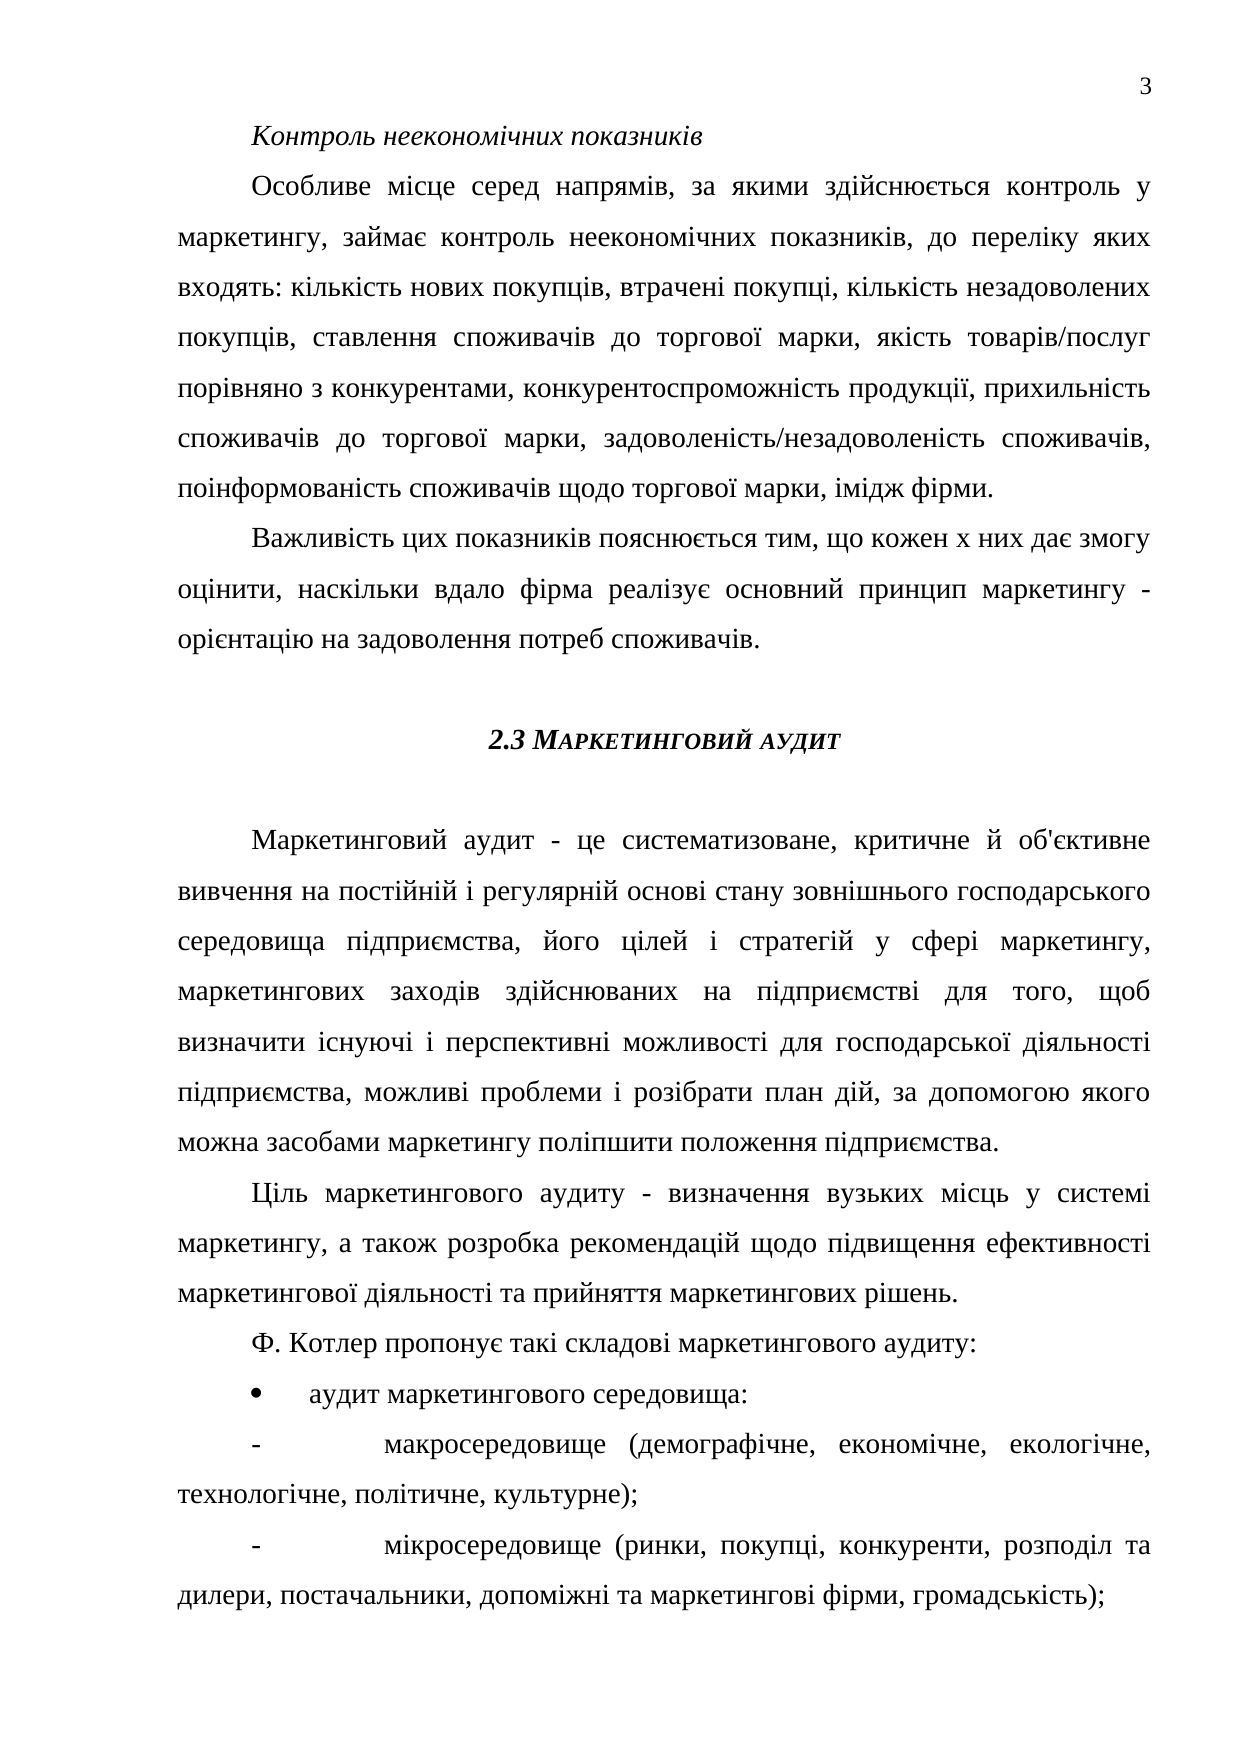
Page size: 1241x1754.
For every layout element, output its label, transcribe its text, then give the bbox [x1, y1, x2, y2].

text Контроль неекономічних показників [177, 118, 1152, 152]
text Ціль маркетингового аудиту - визначення вузьких місць у системі маркетингу, а також розробка рекомендацій щодо підвищення ефективності маркетингової діяльності та прийняття маркетингових рішень. [177, 1175, 1152, 1309]
text Маркетинговий аудит - це систематизоване, критичне й об'єктивне вивчення на постійній і регулярній основі стану зовнішнього господарського середовища підприємства, його цілей і стратегій у сфері маркетингу, маркетингових заходів здійснюваних на підприємстві для того, щоб визначити існуючі і перспективні можливості для господарської діяльності підприємства, можливі проблеми і розібрати план дій, за допомогою якого можна засобами маркетингу поліпшити положення підприємства. [177, 822, 1152, 1158]
text Важливість цих показників пояснюється тим, що кожен х них дає змогу оцінити, наскільки вдало фірма реалізує основний принцип маркетингу - орієнтацію на задоволення потреб споживачів. [177, 521, 1152, 655]
text Особливе місце серед напрямів, за якими здійснюється контроль у маркетингу, займає контроль неекономічних показників, до переліку яких входять: кількість нових покупців, втрачені покупці, кількість незадоволених покупців, ставлення споживачів до торгової марки, якість товарів/послуг порівняно з конкурентами, конкурентоспроможність продукції, прихильність споживачів до торгової марки, задоволеність/незадоволеність споживачів, поінформованість споживачів щодо торгової марки, імідж фірми. [177, 168, 1152, 504]
list мікросередовище (ринки, покупці, конкуренти, розподіл та дилери, постачальники, допоміжні та маркетингові фірми, громадськість); [177, 1527, 1152, 1611]
list аудит маркетингового середовища: [177, 1376, 1152, 1409]
subtitle 2.3 Маркетинговий аудит [177, 722, 1152, 755]
list макросередовище (демографічне, економічне, екологічне, технологічне, політичне, культурне); [177, 1426, 1152, 1510]
text Ф. Котлер пропонує такі складові маркетингового аудиту: [177, 1326, 1152, 1359]
